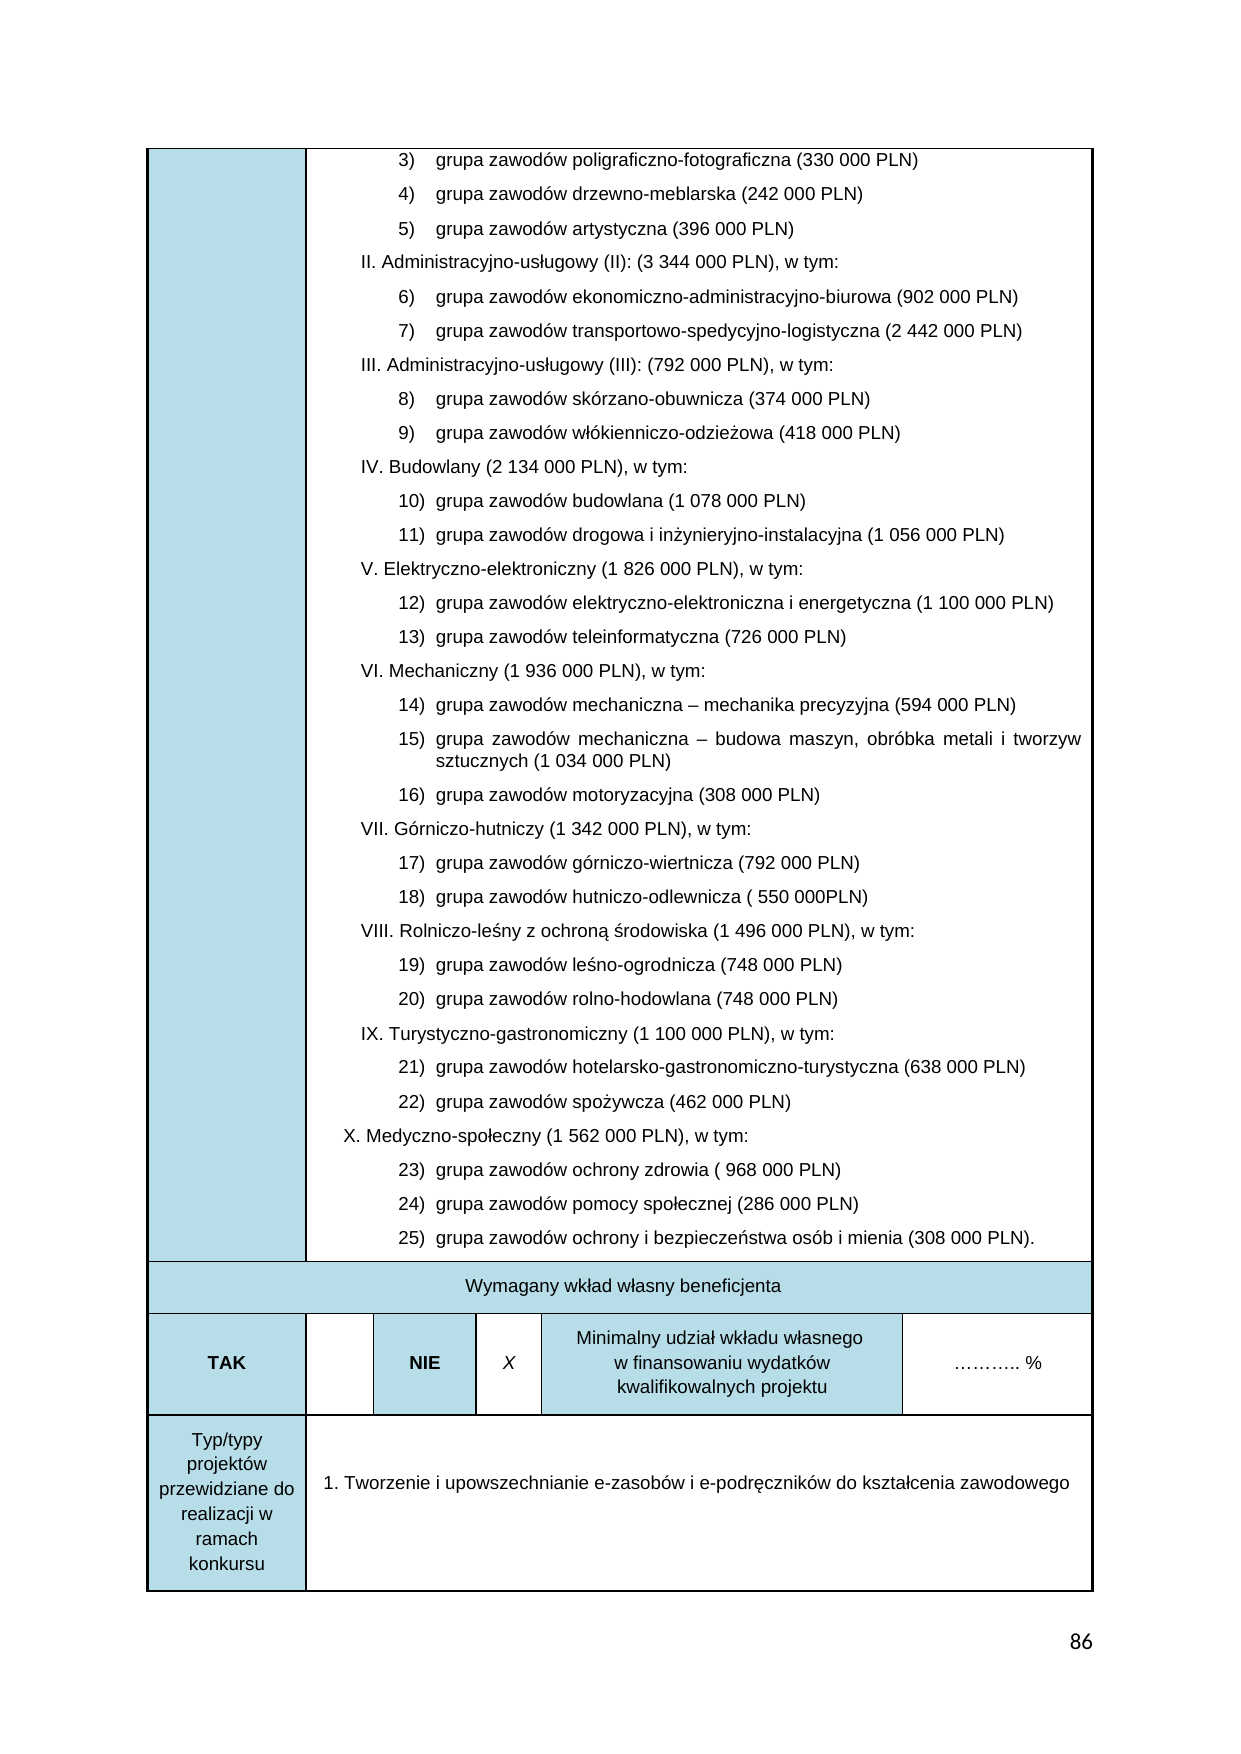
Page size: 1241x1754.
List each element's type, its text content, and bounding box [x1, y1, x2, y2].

table_cell 1. Tworzenie i upowszechnianie e-zasobów i e-podręczników do kształcenia zawodowego [307, 1416, 1091, 1590]
table_cell [307, 1314, 373, 1414]
table_cell Typ/typy projektów przewidziane do realizacji w ramach konkursu [149, 1416, 305, 1590]
table_cell X [477, 1314, 541, 1414]
table_cell TAK [149, 1314, 305, 1414]
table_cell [307, 149, 1091, 1261]
table_cell Minimalny udział wkładu własnego w finansowaniu wydatków kwalifikowalnych projektu [542, 1314, 902, 1414]
table_cell Wymagany wkład własny beneficjenta [149, 1262, 1091, 1313]
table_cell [149, 149, 305, 1261]
table_cell NIE [374, 1314, 475, 1414]
table_cell ……….. % [903, 1314, 1091, 1414]
